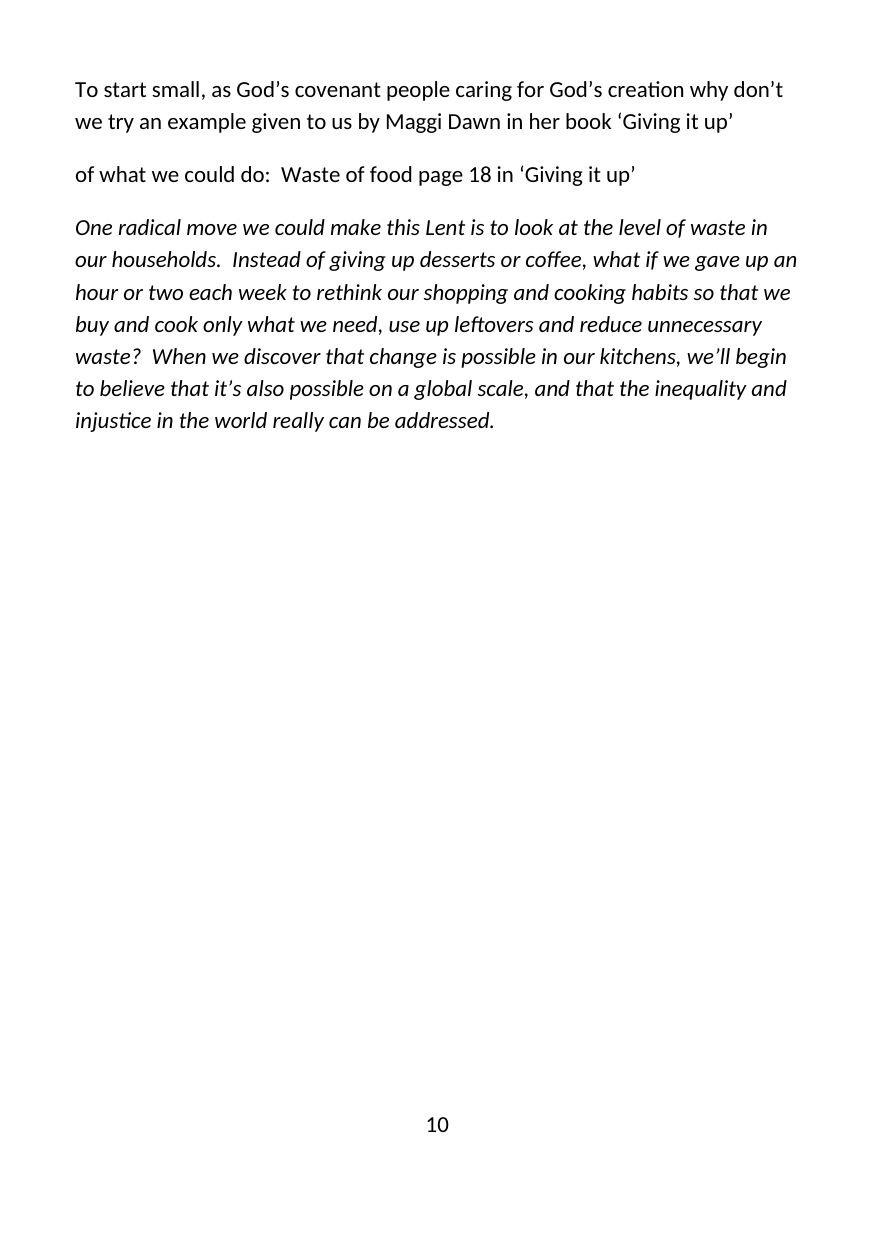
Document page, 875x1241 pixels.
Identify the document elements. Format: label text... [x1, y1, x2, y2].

text To start small, as God’s covenant people caring for God’s creation why don’t we try an example given to us by Maggi Dawn in her book ‘Giving it up’ [75, 75, 799, 135]
text One radical move we could make this Lent is to look at the level of waste in our households. Instead of giving up desserts or coffee, what if we gave up an hour or two each week to rethink our shopping and cooking habits so that we buy and cook only what we need, use up leftovers and reduce unnecessary waste? When we discover that change is possible in our kitchens, we’ll begin to believe that it’s also possible on a global scale, and that the inequality and injustice in the world really can be addressed. [75, 213, 799, 434]
text of what we could do: Waste of food page 18 in ‘Giving it up’ [75, 160, 799, 188]
